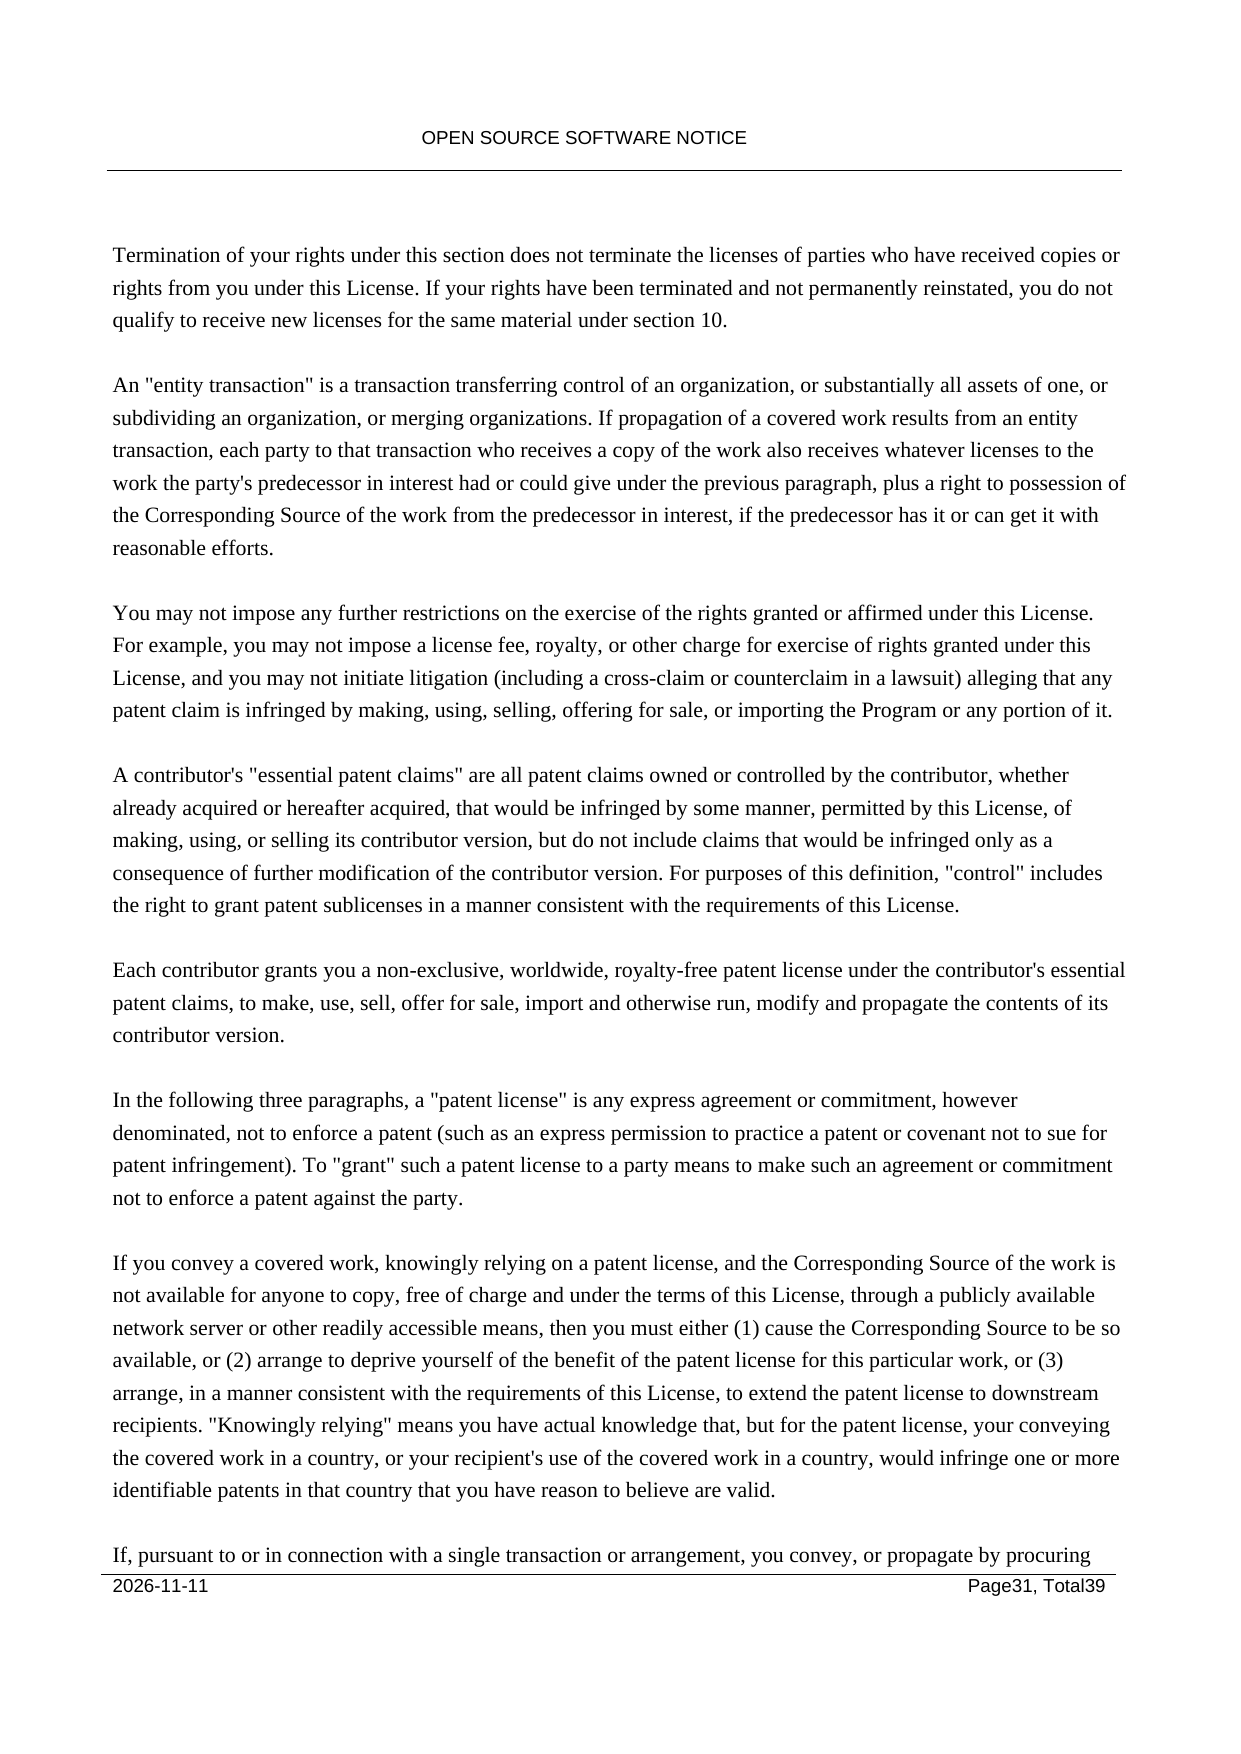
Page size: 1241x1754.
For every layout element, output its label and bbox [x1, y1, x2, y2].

text [112, 206, 1128, 1571]
